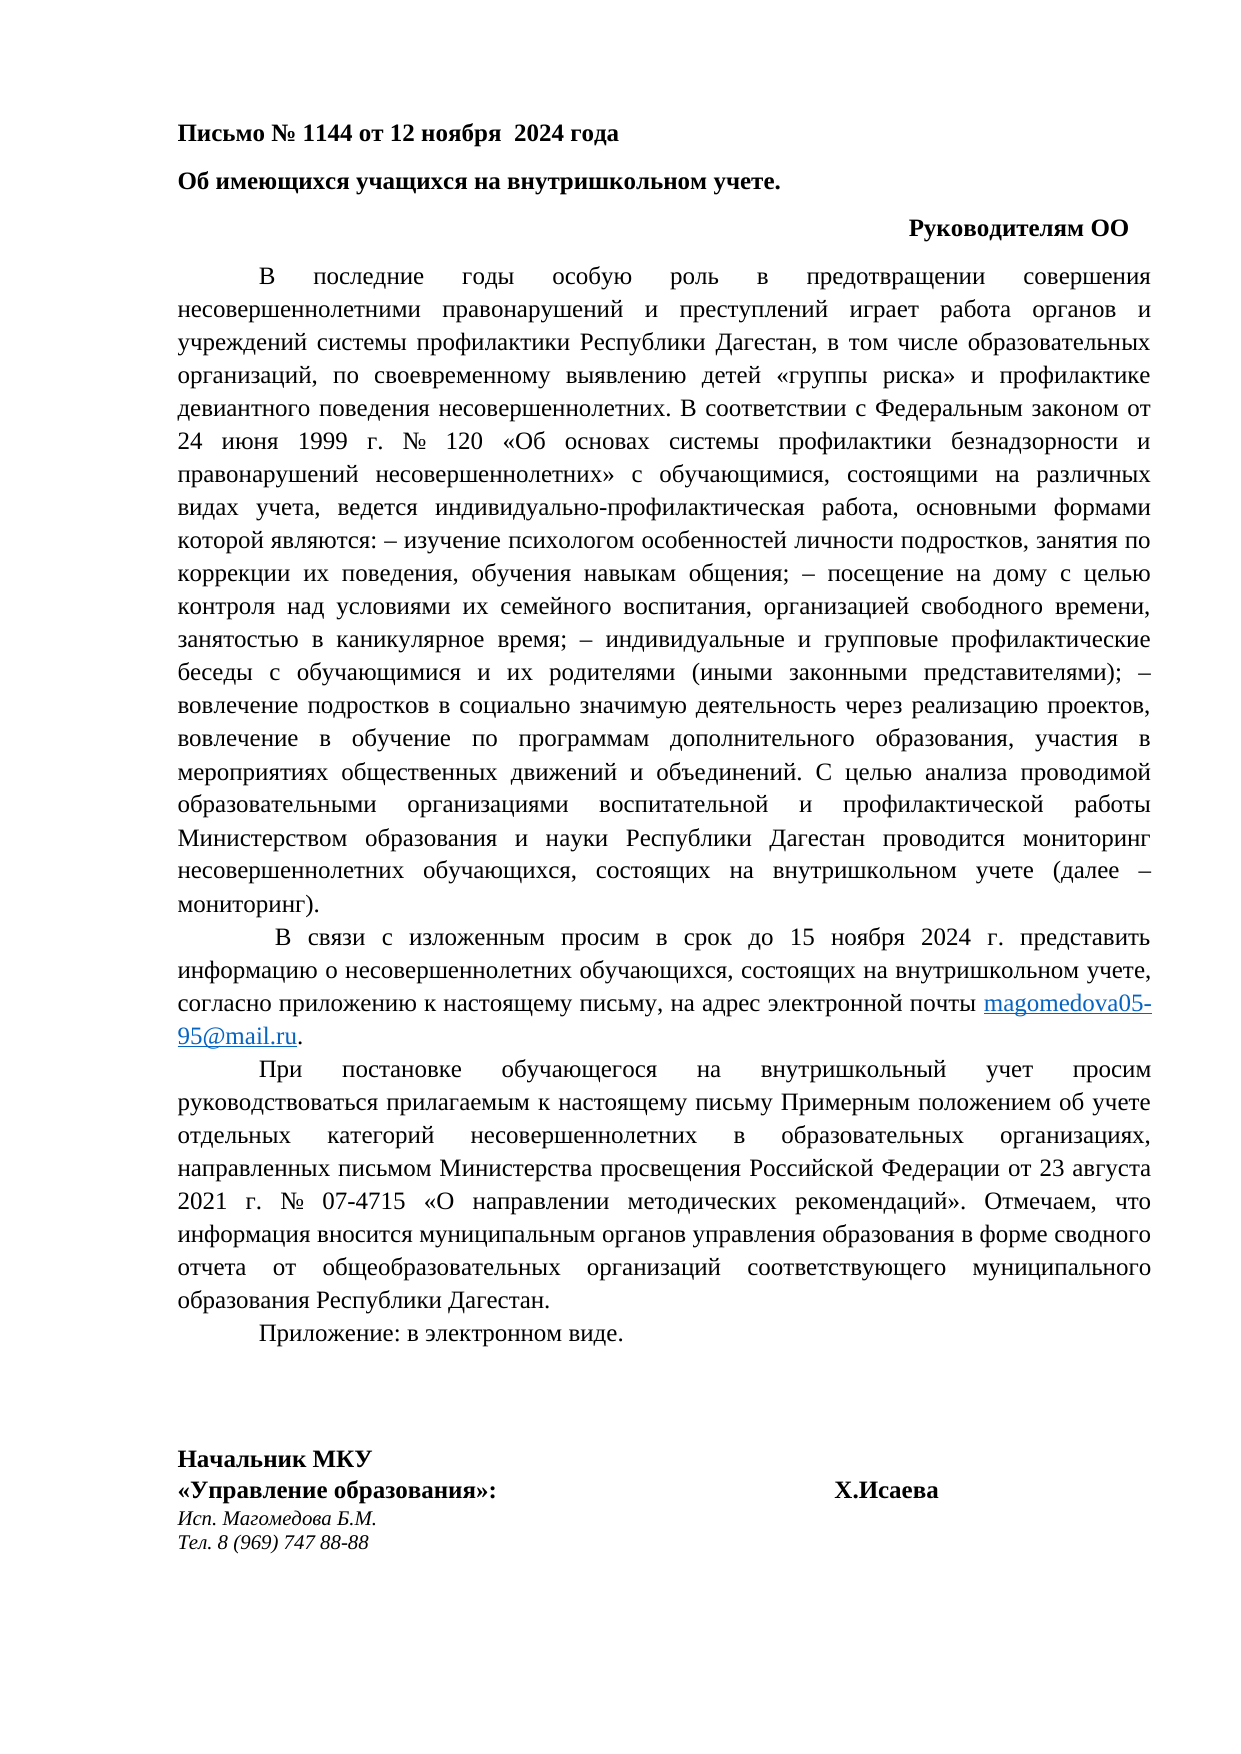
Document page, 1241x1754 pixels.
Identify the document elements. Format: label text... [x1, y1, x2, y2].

text При постановке обучающегося на внутришкольный учет просим руководствоваться прилагаемым к настоящему письму Примерным положением об учете отдельных категорий несовершеннолетних в образовательных организациях, направленных письмом Министерства просвещения Российской Федерации от 23 августа 2021 г. № 07-4715 «О направлении методических рекомендаций». Отмечаем, что информация вносится муниципальным органов управления образования в форме сводного отчета от общеобразовательных организаций соответствующего муниципального образования Республики Дагестан. [177, 1054, 1152, 1314]
text Исп. Магомедова Б.М. [177, 1506, 1139, 1529]
text Приложение: в электронном виде. [177, 1318, 1152, 1347]
text Начальник МКУ [177, 1444, 1150, 1473]
text Тел. 8 (969) 747 88-88 [177, 1529, 1139, 1554]
text «Управление образования»: Х.Исаева [177, 1475, 1139, 1504]
text В связи с изложенным просим в срок до 15 ноября 2024 г. представить информацию о несовершеннолетних обучающихся, состоящих на внутришкольном учете, согласно приложению к настоящему письму, на адрес электронной почты magomedova05-95@mail.ru. [177, 922, 1152, 1049]
text В последние годы особую роль в предотвращении совершения несовершеннолетними правонарушений и преступлений играет работа органов и учреждений системы профилактики Республики Дагестан, в том числе образовательных организаций, по своевременному выявлению детей «группы риска» и профилактике девиантного поведения несовершеннолетних. В соответствии с Федеральным законом от 24 июня 1999 г. № 120 «Об основах системы профилактики безнадзорности и правонарушений несовершеннолетних» с обучающимися, состоящими на различных видах учета, ведется индивидуально-профилактическая работа, основными формами которой являются: – изучение психологом особенностей личности подростков, занятия по коррекции их поведения, обучения навыкам общения; – посещение на дому с целью контроля над условиями их семейного воспитания, организацией свободного времени, занятостью в каникулярное время; – индивидуальные и групповые профилактические беседы с обучающимися и их родителями (иными законными представителями); – вовлечение подростков в социально значимую деятельность через реализацию проектов, вовлечение в обучение по программам дополнительного образования, участия в мероприятиях общественных движений и объединений. С целью анализа проводимой образовательными организациями воспитательной и профилактической работы Министерством образования и науки Республики Дагестан проводится мониторинг несовершеннолетних обучающихся, состоящих на внутришкольном учете (далее – мониторинг). [177, 261, 1152, 917]
text Руководителям ОО [177, 213, 1150, 242]
text Об имеющихся учащихся на внутришкольном учете. [177, 166, 1152, 194]
text Письмо № 1144 от 12 ноября 2024 года [177, 118, 1150, 147]
